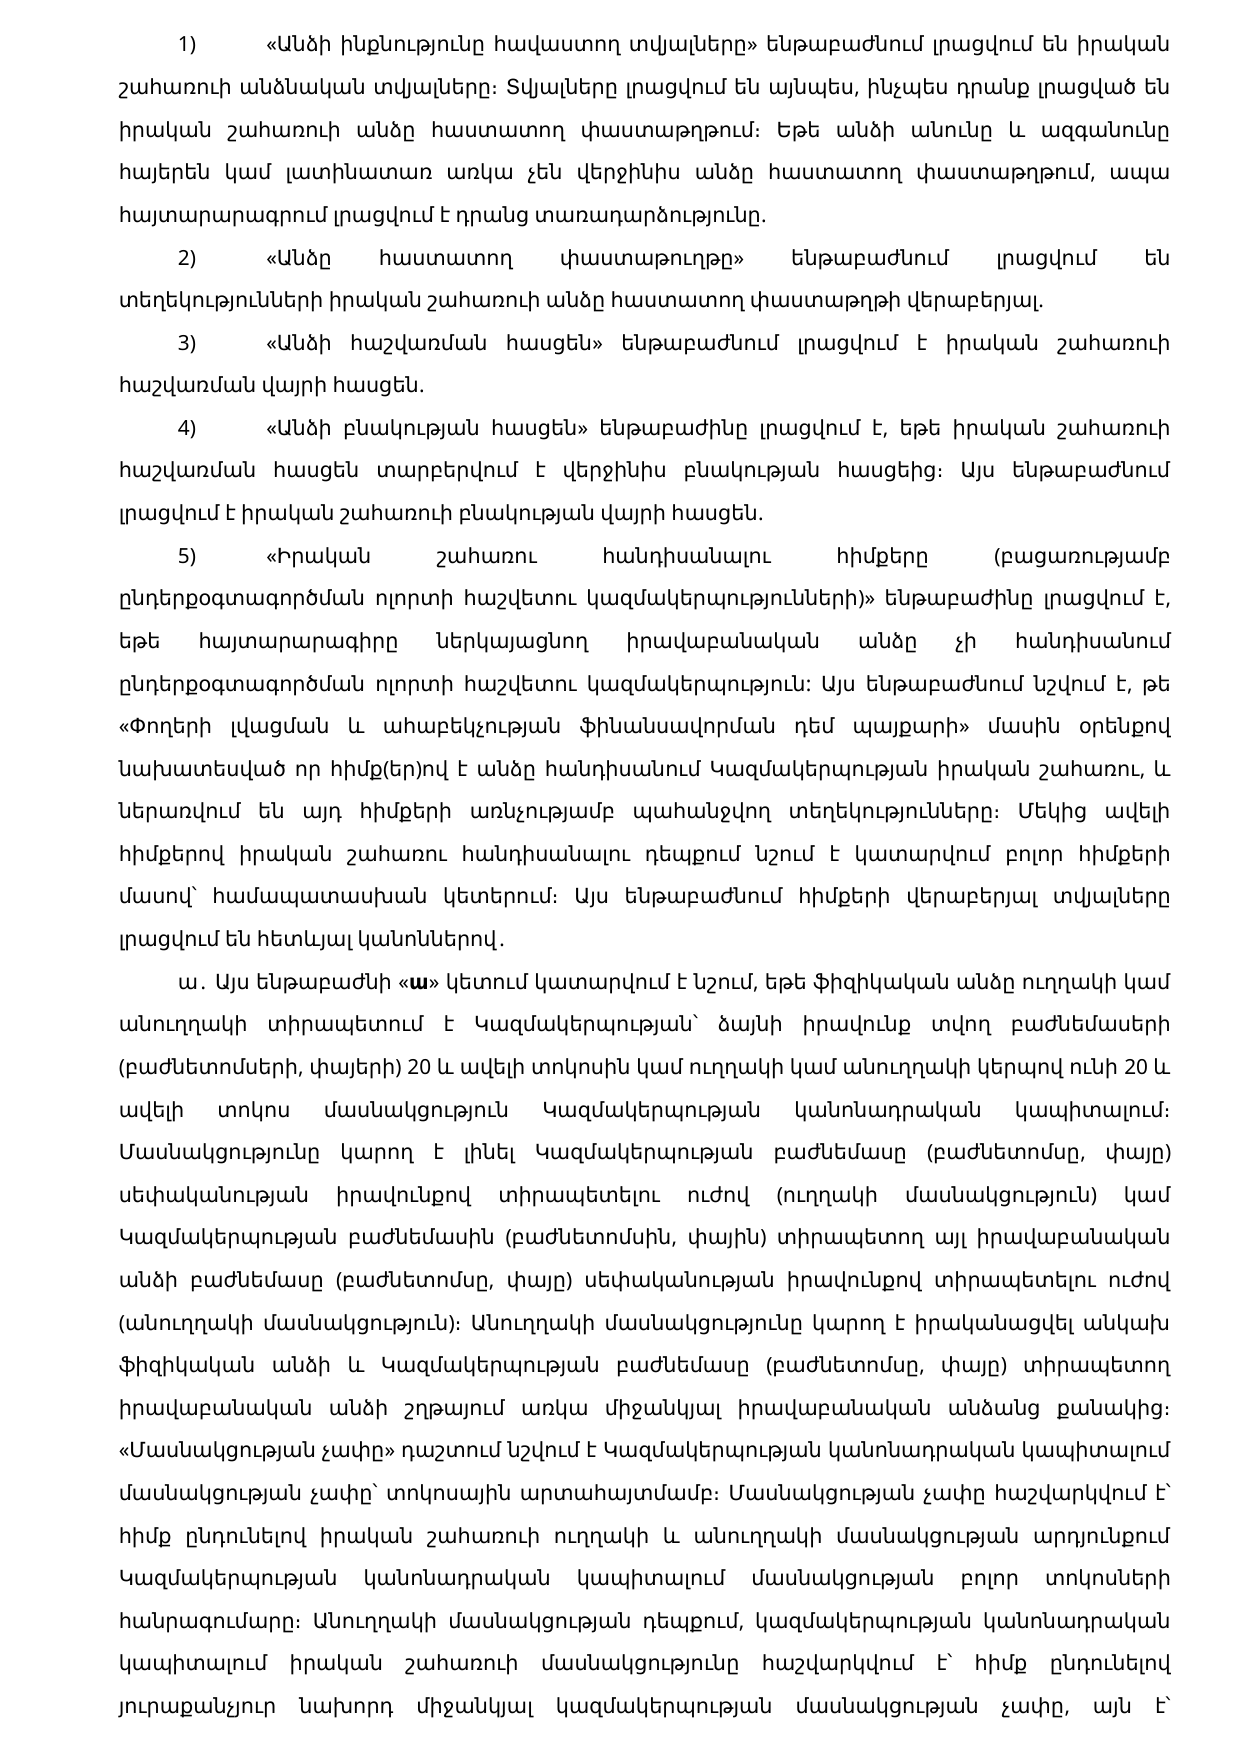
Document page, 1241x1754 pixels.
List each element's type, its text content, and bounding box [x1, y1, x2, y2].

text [118, 967, 1171, 1719]
list «Անձը հաստատող փաստաթուղթը» ենթաբաժնում լրացվում են տեղեկությունների իրական շահառուի անձը հաստատող փաստաթղթի վերաբերյալ. [118, 243, 1171, 314]
list «Անձի բնակության հասցեն» ենթաբաժինը լրացվում է, եթե իրական շահառուի հաշվառման հասցեն տարբերվում է վերջինիս բնակության հասցեից։ Այս ենթաբաժնում լրացվում է իրական շահառուի բնակության վայրի հասցեն. [118, 413, 1171, 527]
list «Անձի հաշվառման հասցեն» ենթաբաժնում լրացվում է իրական շահառուի հաշվառման վայրի հասցեն. [118, 328, 1171, 399]
list «Իրական շահառու հանդիսանալու հիմքերը (բացառությամբ ընդերքօգտագործման ոլորտի հաշվետու կազմակերպությունների)» ենթաբաժինը լրացվում է, եթե հայտարարագիրը ներկայացնող իրավաբանական անձը չի հանդիսանում ընդերքօգտագործման ոլորտի հաշվետու կազմակերպություն: Այս ենթաբաժնում նշվում է, թե «Փողերի լվացման և ահաբեկչության ֆինանսավորման դեմ պայքարի» մասին օրենքով նախատեսված որ հիմք(եր)ով է անձը հանդիսանում Կազմակերպության իրական շահառու, և ներառվում են այդ հիմքերի առնչությամբ պահանջվող տեղեկությունները։ Մեկից ավելի հիմքերով իրական շահառու հանդիսանալու դեպքում նշում է կատարվում բոլոր հիմքերի մասով՝ համապատասխան կետերում։ Այս ենթաբաժնում հիմքերի վերաբերյալ տվյալները լրացվում են հետևյալ կանոններով․ [118, 541, 1171, 953]
list «Անձի ինքնությունը հավաստող տվյալները» ենթաբաժնում լրացվում են իրական շահառուի անձնական տվյալները։ Տվյալները լրացվում են այնպես, ինչպես դրանք լրացված են իրական շահառուի անձը հաստատող փաստաթղթում։ Եթե անձի անունը և ազգանունը հայերեն կամ լատինատառ առկա չեն վերջինիս անձը հաստատող փաստաթղթում, ապա հայտարարագրում լրացվում է դրանց տառադարձությունը. [118, 29, 1171, 228]
